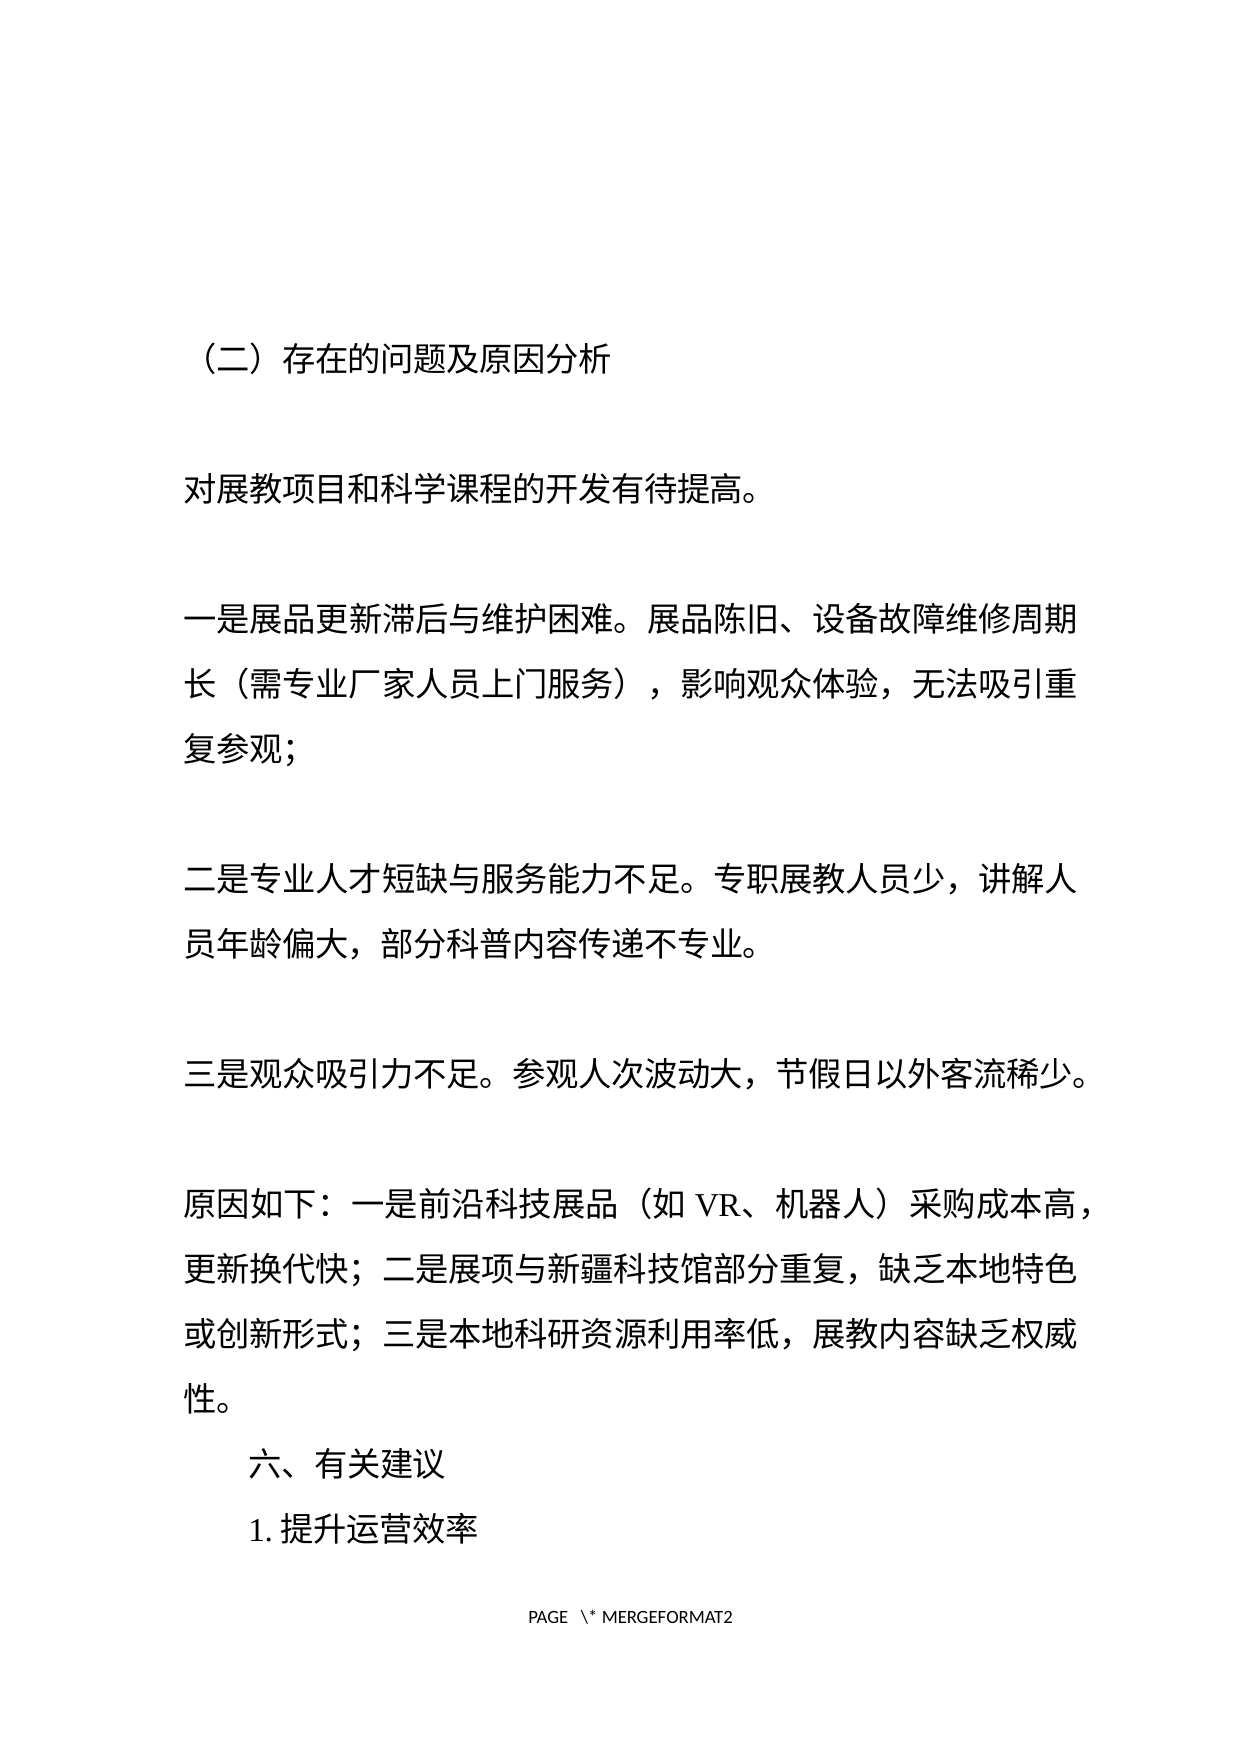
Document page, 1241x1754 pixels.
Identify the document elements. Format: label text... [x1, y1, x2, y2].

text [183, 1494, 1078, 1559]
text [183, 162, 1078, 1429]
text 六、有关建议 [183, 1429, 1078, 1494]
